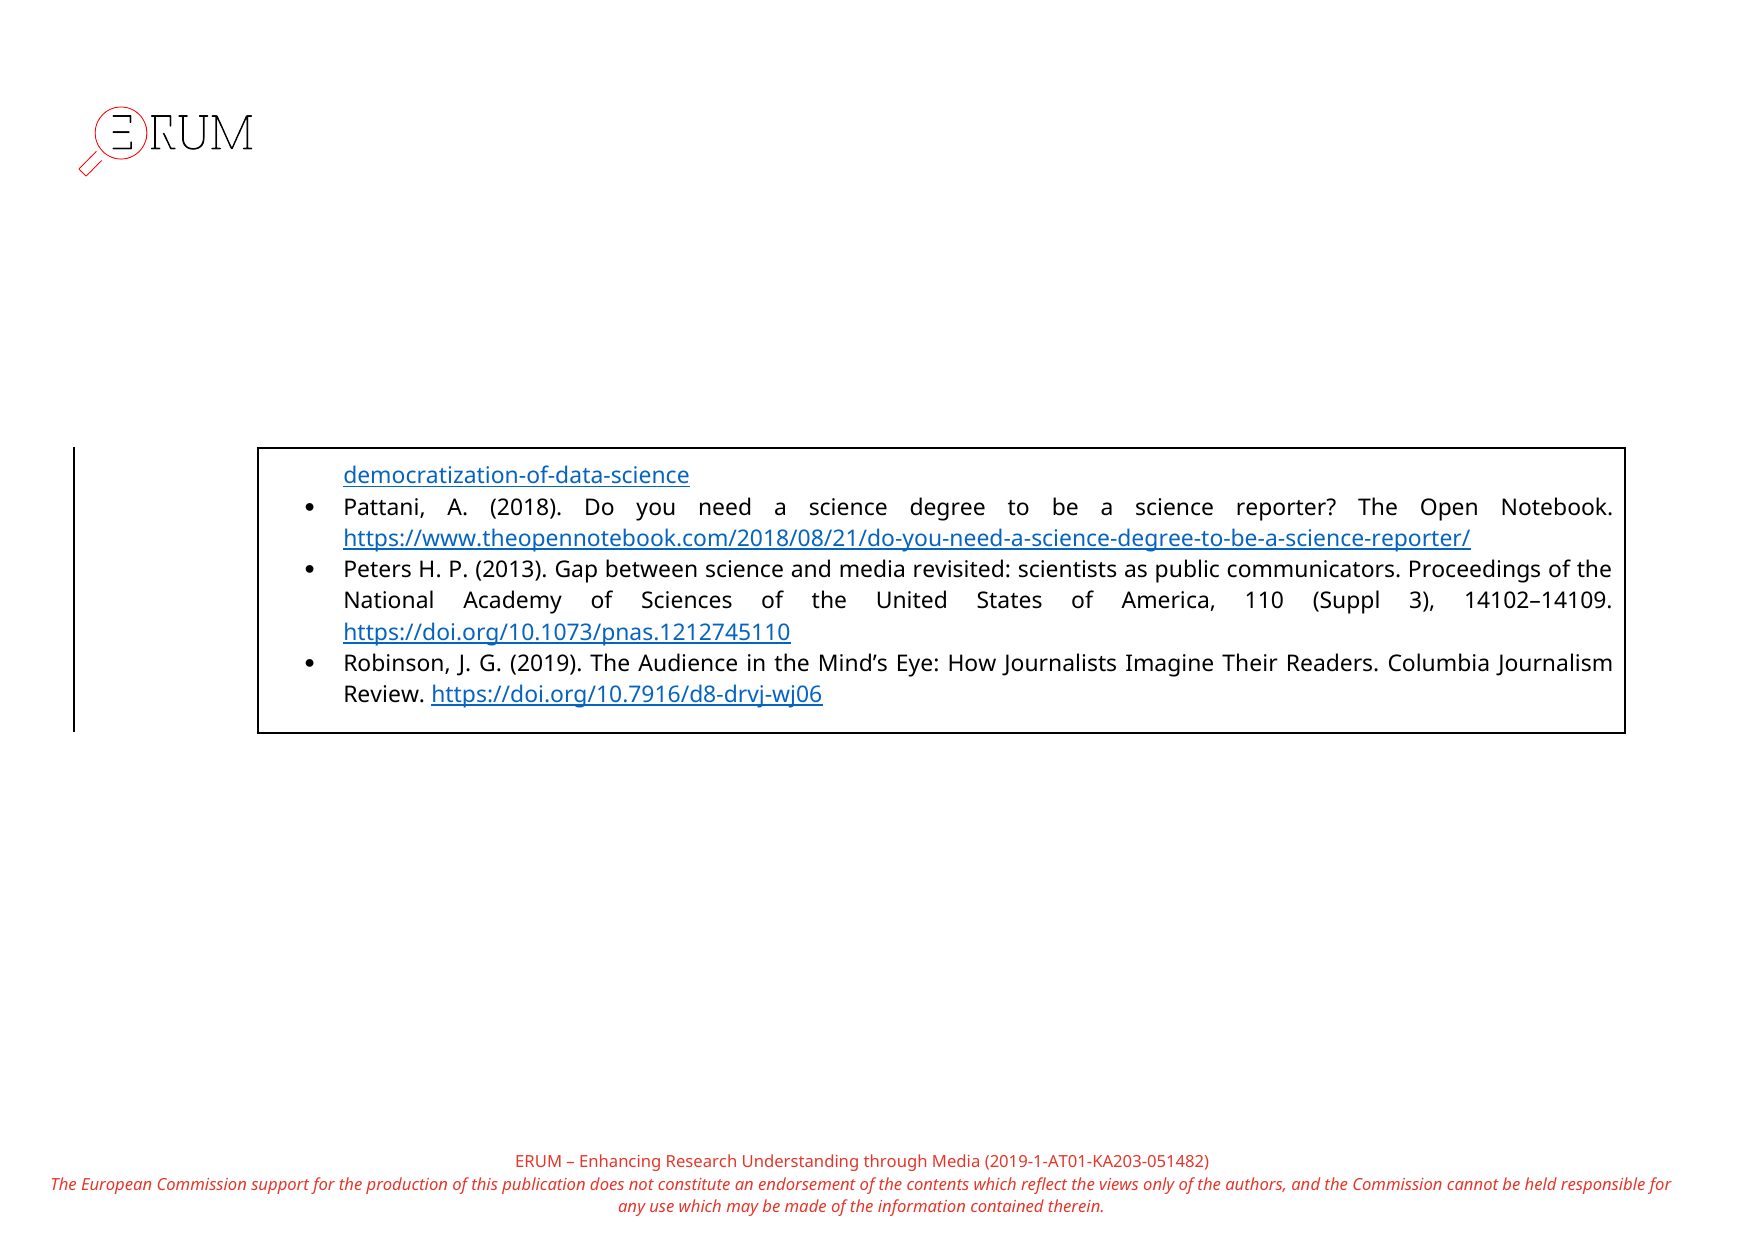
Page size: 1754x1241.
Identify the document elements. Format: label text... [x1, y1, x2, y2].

picture [44, 73, 286, 210]
table_cell Self-study material for topic 3: ERUM Guidelines Casasbuenas, J., Appiah, B. (2016). How to report scientific findings. SciDev.Net. Accessible online at: https://www.scidev.net/global/practical-guides/how-to-report-scientific-findings/ Bottemanne, H., Morlaàs, O., Fossati, P., Schmidt, L. (2020). Does the Coronavirus Epidemic Take Advantage of Human Optimism Bias? Front. Psychol., 11, 2001. https://doi.org/10.3389/fpsyg.2020.02001 Clarke, C., Dixon, G., Holton, A., and McKeever, B. (2015). Including ‘evidentiary balance' in news media coverage of vaccine risk. Health Commun., 30, 461–472. https://doi.org/10.1080/10410236.2013.867006 Cornelissen, J. (2018). The Democratization of Data Science. Harvard Business Review. https://hbr.org/2018/07/the-democratization-of-data-science Pattani, A. (2018). Do you need a science degree to be a science reporter? The Open Notebook. https://www.theopennotebook.com/2018/08/21/do-you-need-a-science-degree-to-be-a-science-reporter/ Peters H. P. (2013). Gap between science and media revisited: scientists as public communicators. Proceedings of the National Academy of Sciences of the United States of America, 110 (Suppl 3), 14102–14109. https://doi.org/10.1073/pnas.1212745110 Robinson, J. G. (2019). The Audience in the Mind’s Eye: How Journalists Imagine Their Readers. Columbia Journalism Review. https://doi.org/10.7916/d8-drvj-wj06 [259, 449, 1624, 732]
